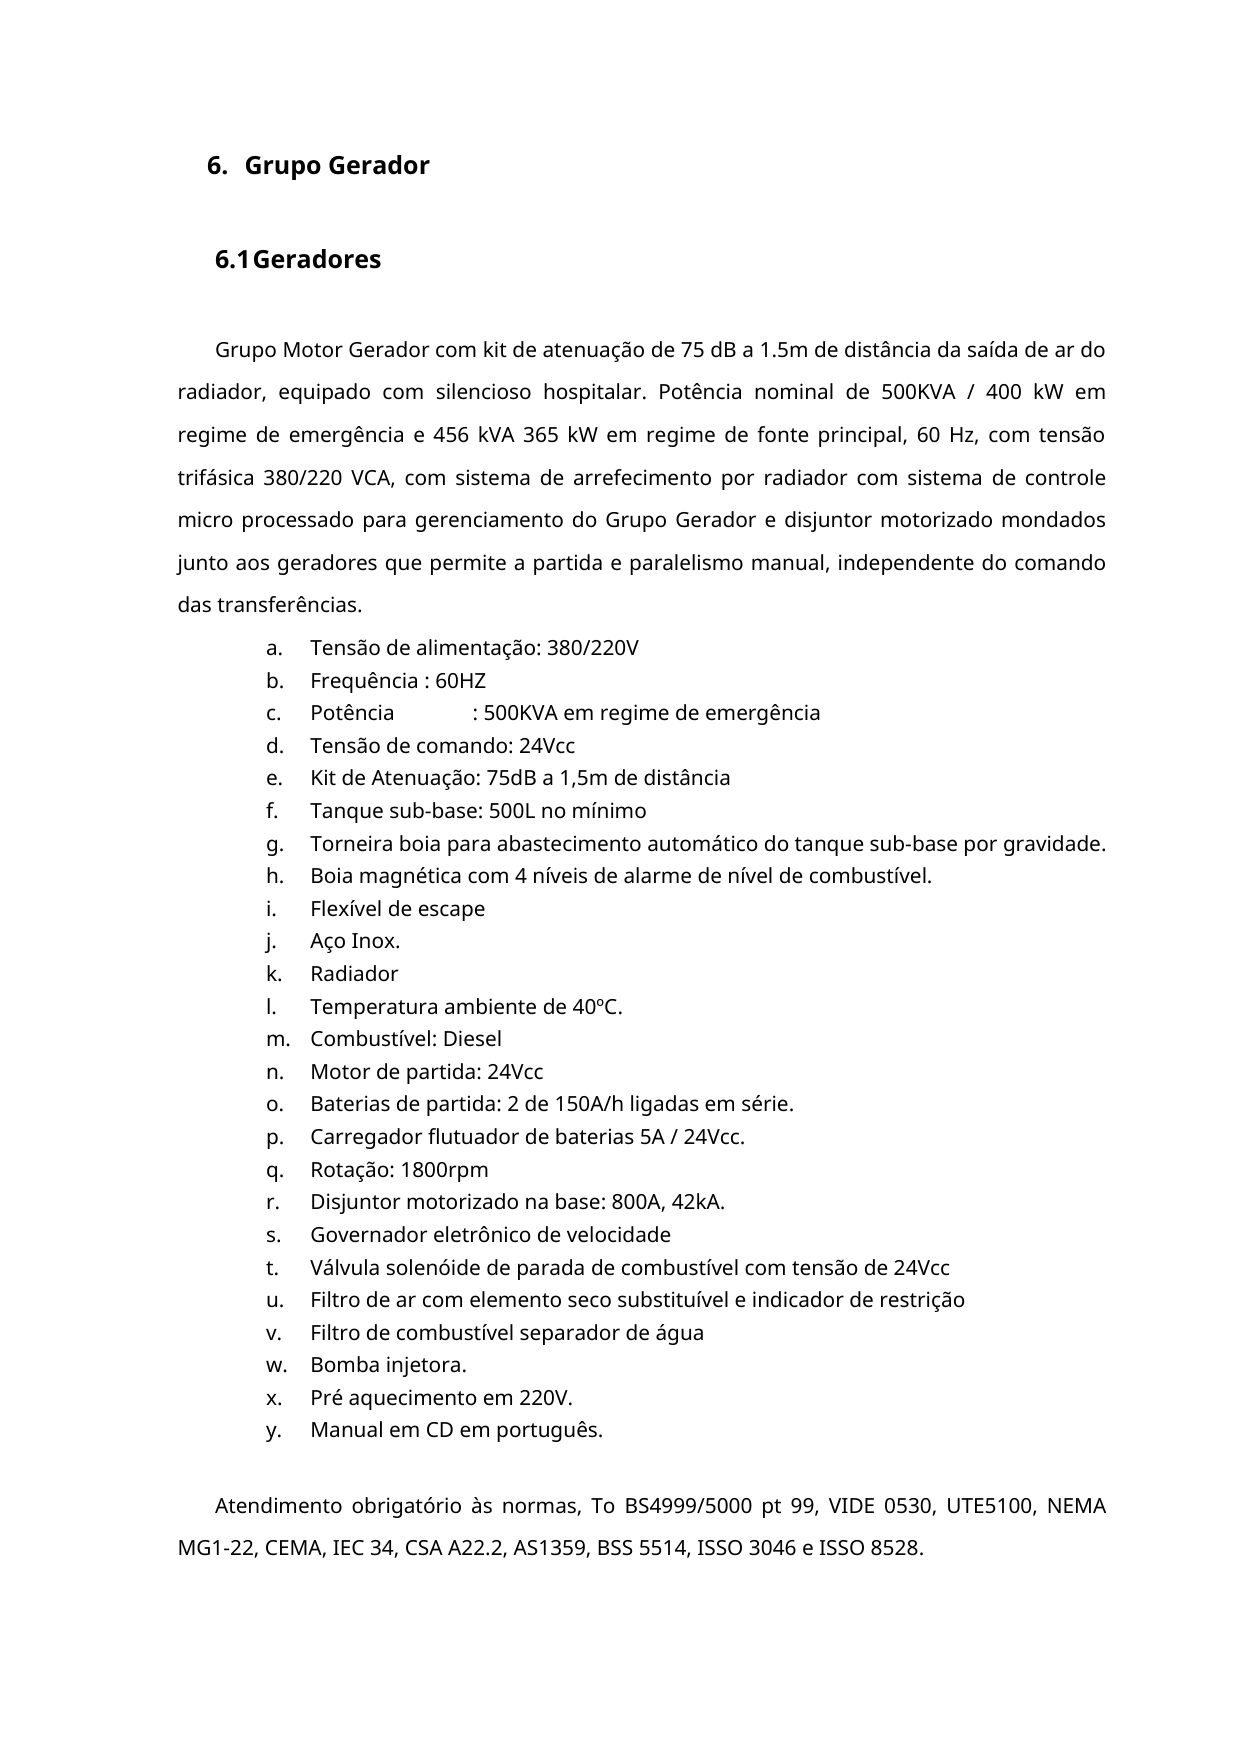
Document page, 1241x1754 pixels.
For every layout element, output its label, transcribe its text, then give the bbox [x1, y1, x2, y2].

subtitle Geradores [215, 241, 1107, 275]
subtitle Bomba injetora. [266, 1350, 1107, 1379]
subtitle Tensão de alimentação: 380/220V [266, 633, 1107, 662]
text Atendimento obrigatório às normas, To BS4999/5000 pt 99, VIDE 0530, UTE5100, NEMA MG1-22, CEMA, IEC 34, CSA A22.2, AS1359, BSS 5514, ISSO 3046 e ISSO 8528. [177, 1491, 1107, 1562]
subtitle Carregador flutuador de baterias 5A / 24Vcc. [266, 1122, 1107, 1151]
subtitle Tanque sub-base: 500L no mínimo [266, 796, 1107, 824]
subtitle Kit de Atenuação: 75dB a 1,5m de distância [266, 763, 1107, 792]
subtitle Radiador [266, 959, 1107, 988]
subtitle Potência : 500KVA em regime de emergência [266, 698, 1107, 727]
subtitle Válvula solenóide de parada de combustível com tensão de 24Vcc [266, 1253, 1107, 1281]
subtitle Rotação: 1800rpm [266, 1155, 1107, 1183]
subtitle Filtro de ar com elemento seco substituível e indicador de restrição [266, 1285, 1107, 1314]
subtitle Boia magnética com 4 níveis de alarme de nível de combustível. [266, 861, 1107, 890]
subtitle Governador eletrônico de velocidade [266, 1220, 1107, 1248]
subtitle Grupo Gerador [207, 148, 1107, 182]
subtitle Pré aquecimento em 220V. [266, 1383, 1107, 1411]
text Grupo Motor Gerador com kit de atenuação de 75 dB a 1.5m de distância da saída de ar do radiador, equipado com silencioso hospitalar. Potência nominal de 500KVA / 400 kW em regime de emergência e 456 kVA 365 kW em regime de fonte principal, 60 Hz, com tensão trifásica 380/220 VCA, com sistema de arrefecimento por radiador com sistema de controle micro processado para gerenciamento do Grupo Gerador e disjuntor motorizado mondados junto aos geradores que permite a partida e paralelismo manual, independente do comando das transferências. [177, 335, 1107, 619]
subtitle Manual em CD em português. [266, 1416, 1107, 1444]
subtitle Filtro de combustível separador de água [266, 1318, 1107, 1346]
subtitle Motor de partida: 24Vcc [266, 1057, 1107, 1085]
subtitle Temperatura ambiente de 40ºC. [266, 992, 1107, 1020]
subtitle Frequência : 60HZ [266, 666, 1107, 694]
subtitle Combustível: Diesel [266, 1024, 1107, 1053]
subtitle Disjuntor motorizado na base: 800A, 42kA. [266, 1187, 1107, 1216]
subtitle Tensão de comando: 24Vcc [266, 731, 1107, 759]
subtitle Baterias de partida: 2 de 150A/h ligadas em série. [266, 1089, 1107, 1118]
subtitle Flexível de escape [266, 894, 1107, 922]
subtitle Aço Inox. [266, 927, 1107, 955]
subtitle Torneira boia para abastecimento automático do tanque sub-base por gravidade. [266, 829, 1107, 857]
